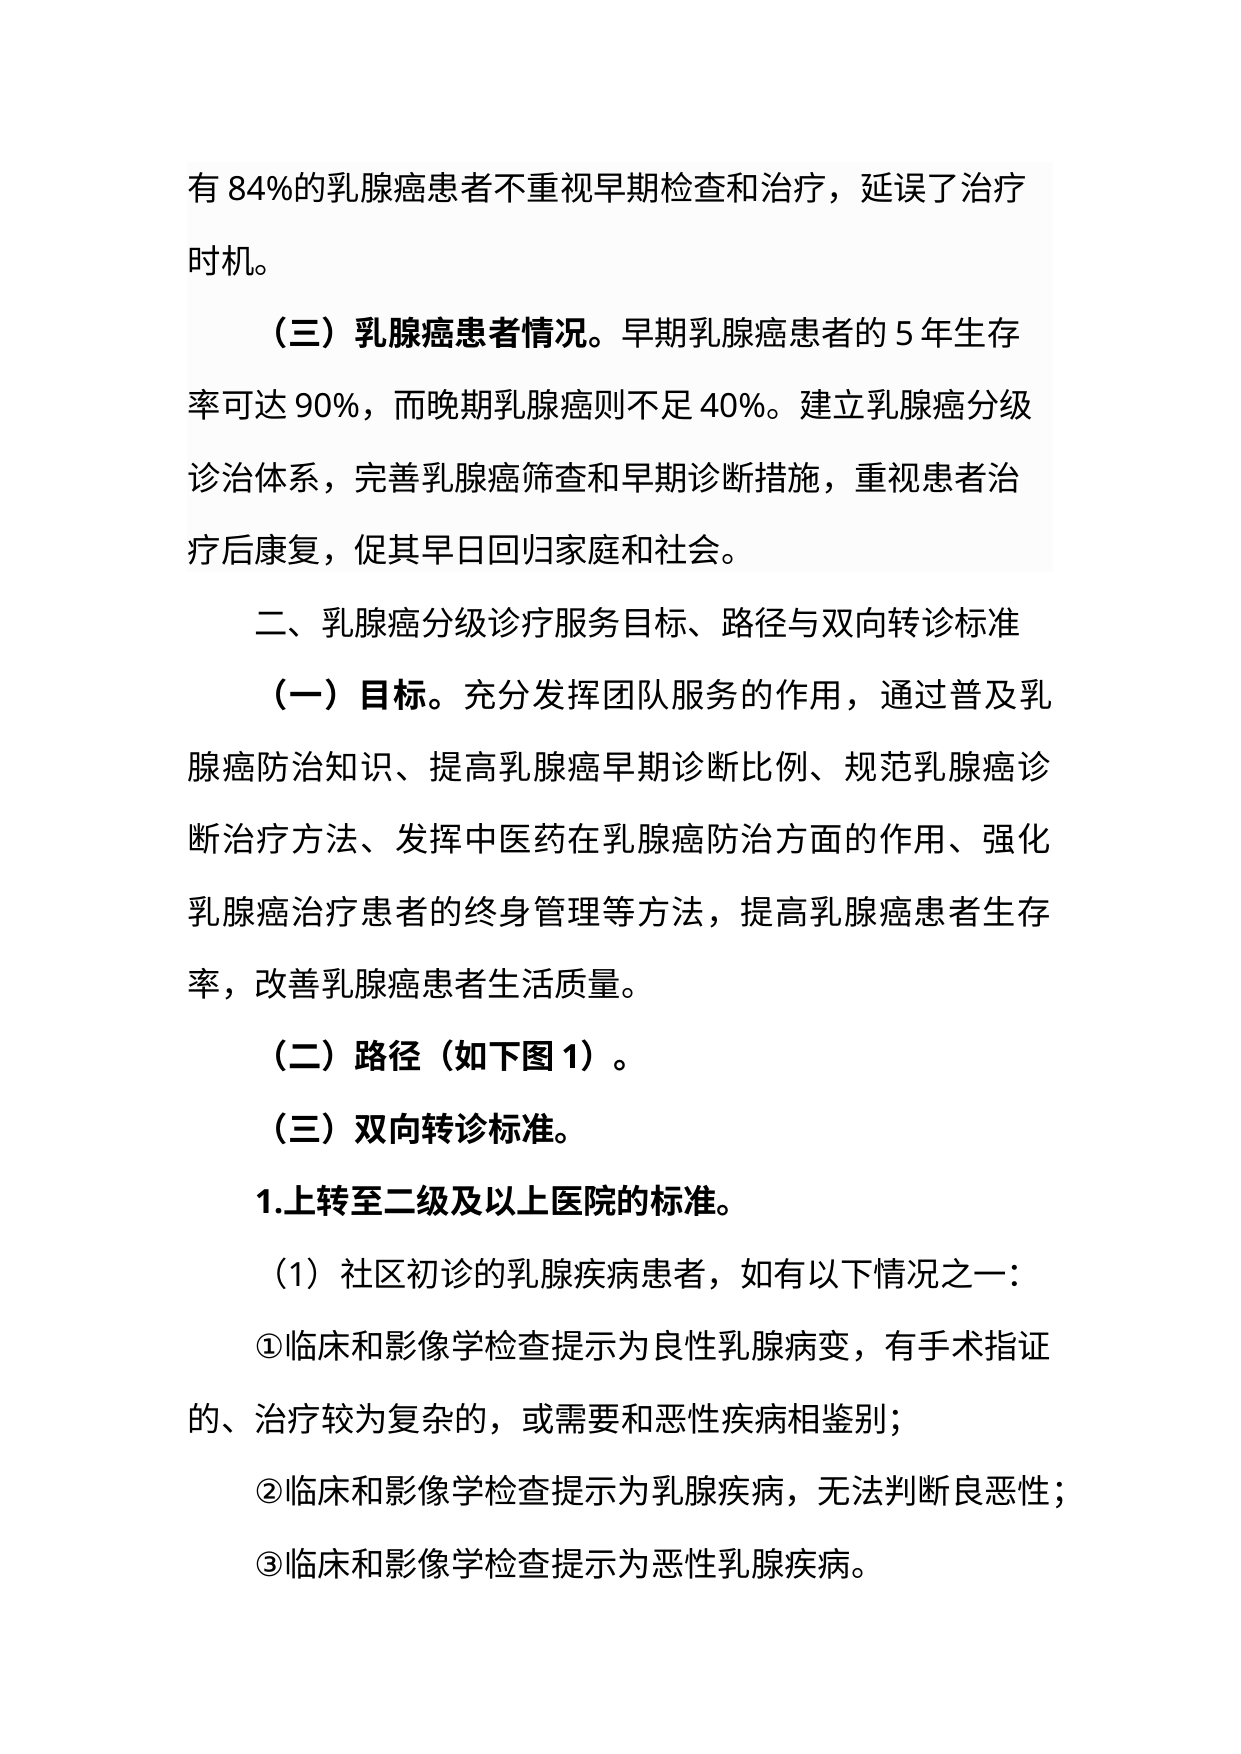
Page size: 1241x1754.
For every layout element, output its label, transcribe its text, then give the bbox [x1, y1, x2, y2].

text 二、乳腺癌分级诊疗服务目标、路径与双向转诊标准 [187, 596, 1053, 644]
text ②临床和影像学检查提示为乳腺疾病，无法判断良恶性； [187, 1465, 1053, 1513]
text ③临床和影像学检查提示为恶性乳腺疾病。 [187, 1538, 1053, 1586]
text （1）社区初诊的乳腺疾病患者，如有以下情况之一： [187, 1248, 1053, 1296]
text ①临床和影像学检查提示为良性乳腺病变，有手术指证的、治疗较为复杂的，或需要和恶性疾病相鉴别； [187, 1320, 1053, 1441]
text （二）路径（如下图1）。 [187, 1030, 1053, 1078]
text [187, 162, 1053, 283]
text （三）乳腺癌患者情况。早期乳腺癌患者的5年生存率可达90%，而晚期乳腺癌则不足40%。建立乳腺癌分级诊治体系，完善乳腺癌筛查和早期诊断措施，重视患者治疗后康复，促其早日回归家庭和社会。 [187, 307, 1053, 572]
text （三）双向转诊标准。 [187, 1103, 1053, 1151]
text 1.上转至二级及以上医院的标准。 [187, 1175, 1053, 1223]
text （一）目标。充分发挥团队服务的作用，通过普及乳腺癌防治知识、提高乳腺癌早期诊断比例、规范乳腺癌诊断治疗方法、发挥中医药在乳腺癌防治方面的作用、强化乳腺癌治疗患者的终身管理等方法，提高乳腺癌患者生存率，改善乳腺癌患者生活质量。 [187, 669, 1053, 1006]
